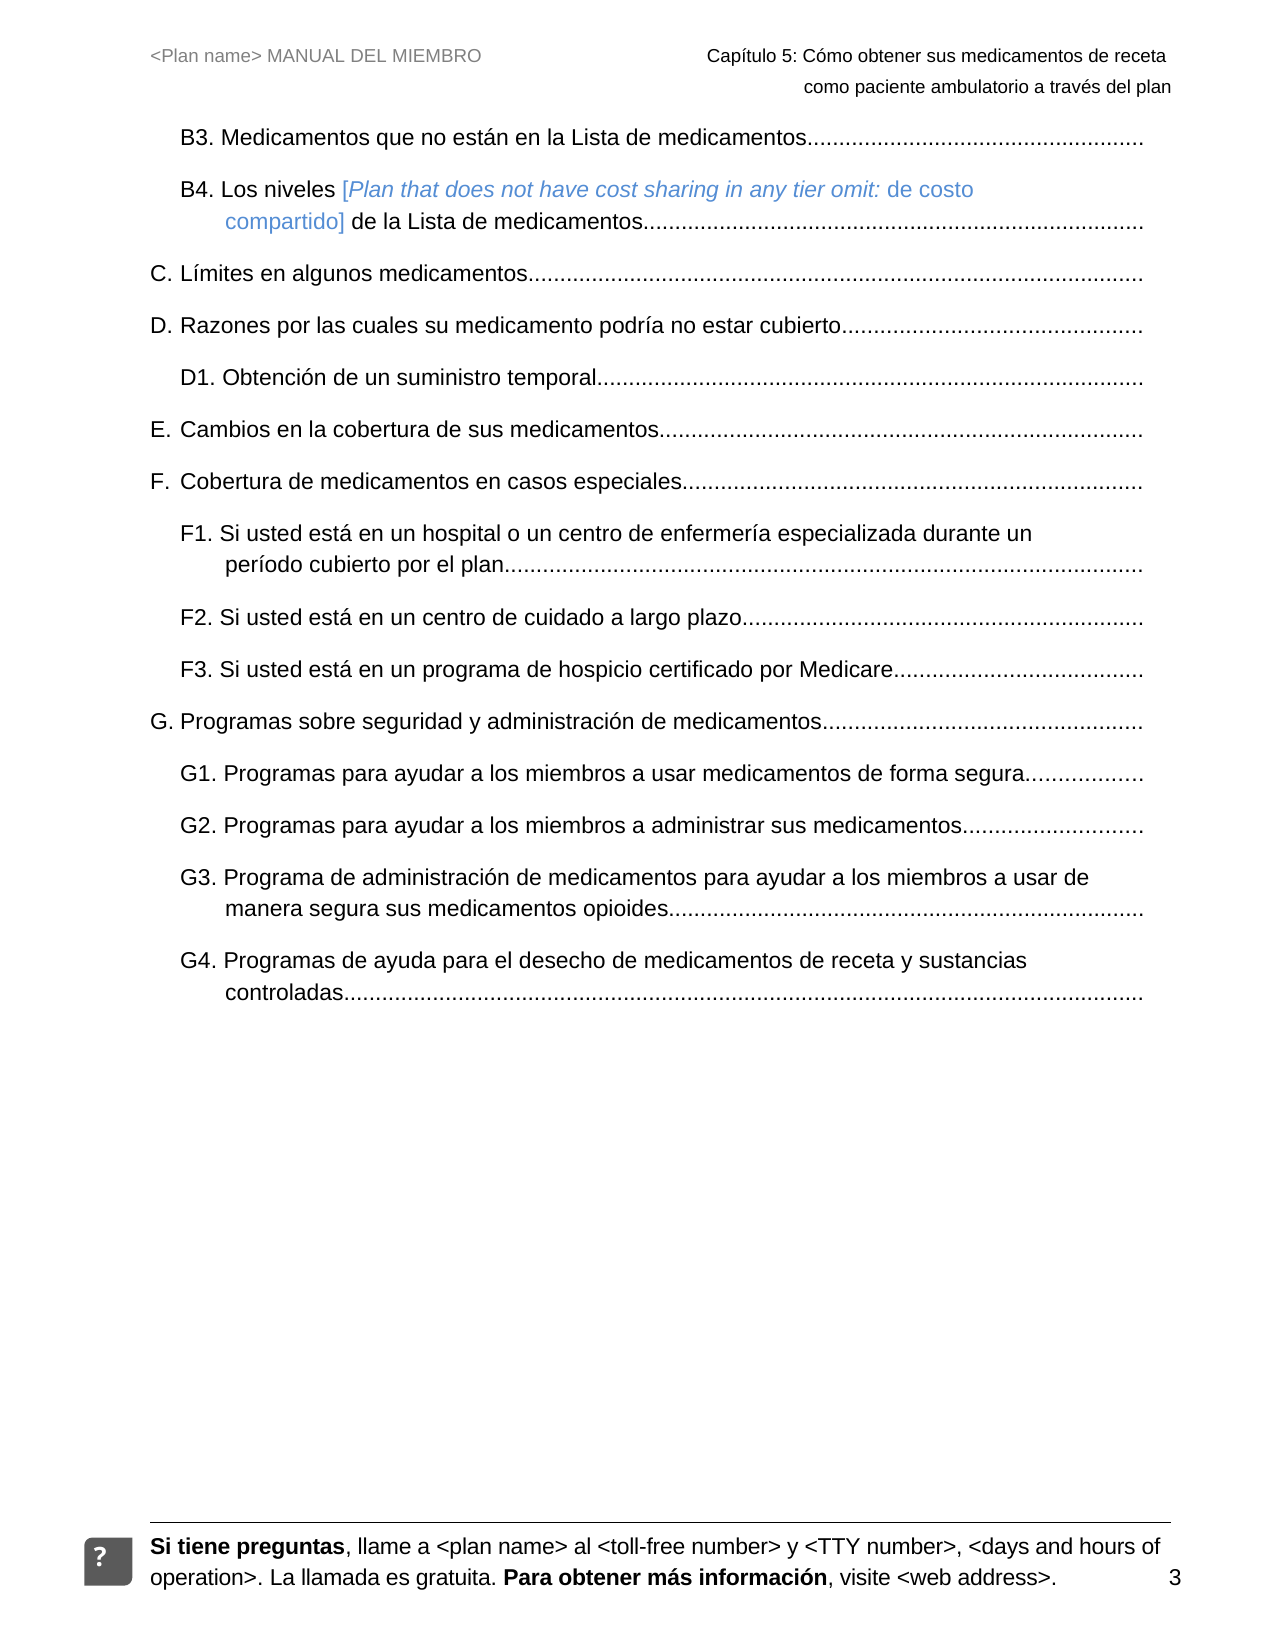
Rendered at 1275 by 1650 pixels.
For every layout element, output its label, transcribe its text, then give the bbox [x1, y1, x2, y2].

text G1. Programas para ayudar a los miembros a usar medicamentos de forma segura 21 [180, 756, 1096, 787]
text C. Límites en algunos medicamentos 13 [150, 256, 1096, 287]
text G. Programas sobre seguridad y administración de medicamentos 21 [150, 704, 1096, 735]
text F. Cobertura de medicamentos en casos especiales 20 [150, 464, 1096, 496]
text F3. Si usted está en un programa de hospicio certificado por Medicare 20 [180, 652, 1096, 683]
text G2. Programas para ayudar a los miembros a administrar sus medicamentos 21 [180, 808, 1096, 839]
text G3. Programa de administración de medicamentos para ayudar a los miembros a usar de manera segura sus medicamentos opioides 22 [180, 860, 1096, 923]
text E. Cambios en la cobertura de sus medicamentos 17 [150, 412, 1096, 444]
text F1. Si usted está en un hospital o un centro de enfermería especializada durante un período cubierto por el plan 20 [180, 517, 1096, 579]
text F2. Si usted está en un centro de cuidado a largo plazo 20 [180, 600, 1096, 631]
text D1. Obtención de un suministro temporal 15 [180, 360, 1096, 392]
text B4. Los niveles [Plan that does not have cost sharing in any tier omit: de costo compartido] de la Lista de medicamentos 12 [180, 173, 1096, 235]
text B3. Medicamentos que no están en la Lista de medicamentos 11 [180, 121, 1096, 152]
text D. Razones por las cuales su medicamento podría no estar cubierto 14 [150, 308, 1096, 339]
text G4. Programas de ayuda para el desecho de medicamentos de receta y sustancias controladas 23 [180, 944, 1096, 1006]
